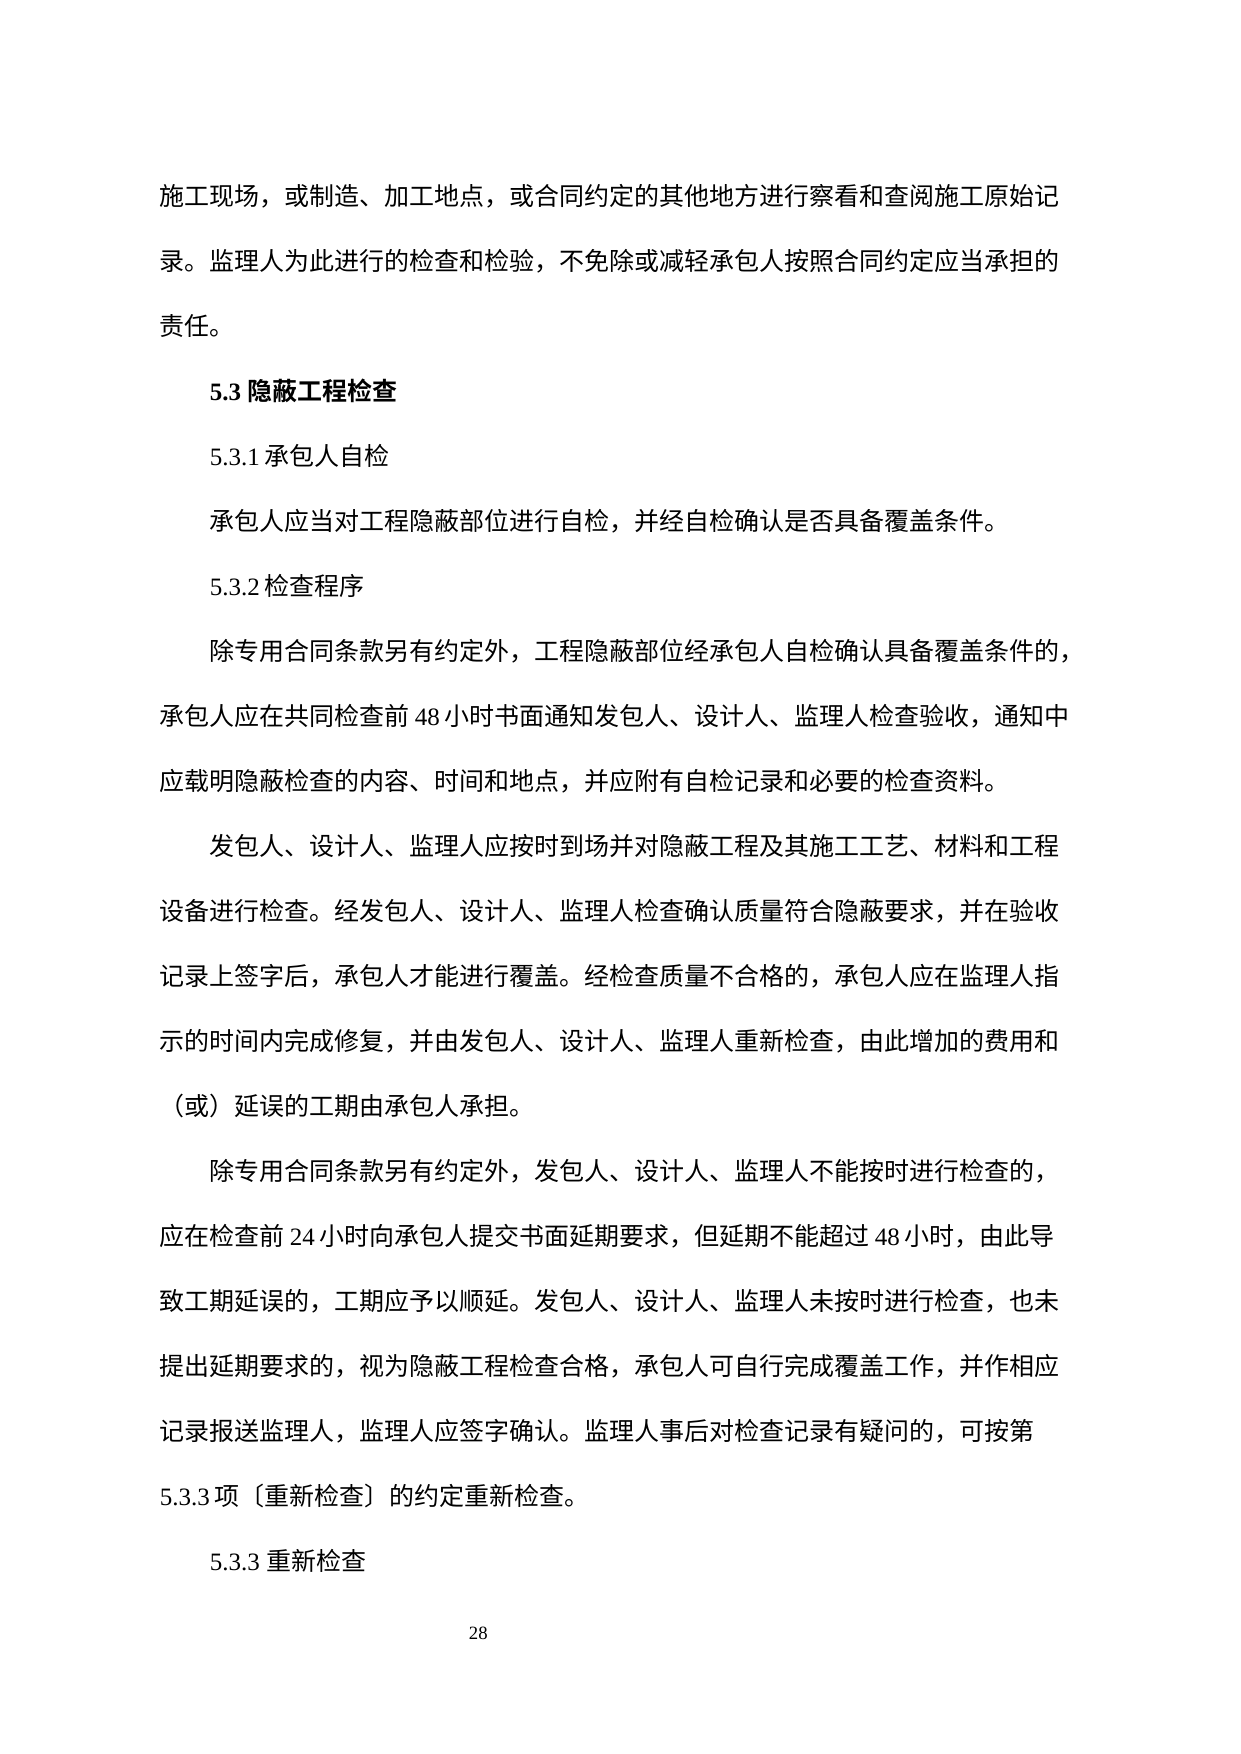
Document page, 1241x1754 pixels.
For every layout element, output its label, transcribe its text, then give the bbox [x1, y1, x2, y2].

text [159, 162, 1078, 357]
text 5.3 隐蔽工程检查 [159, 357, 1078, 422]
text 除专用合同条款另有约定外，工程隐蔽部位经承包人自检确认具备覆盖条件的，承包人应在共同检查前48小时书面通知发包人、设计人、监理人检查验收，通知中应载明隐蔽检查的内容、时间和地点，并应附有自检记录和必要的检查资料。 [159, 617, 1078, 812]
text 5.3.2检查程序 [159, 552, 1078, 617]
text 除专用合同条款另有约定外，发包人、设计人、监理人不能按时进行检查的，应在检查前24小时向承包人提交书面延期要求，但延期不能超过48小时，由此导致工期延误的，工期应予以顺延。发包人、设计人、监理人未按时进行检查，也未提出延期要求的，视为隐蔽工程检查合格，承包人可自行完成覆盖工作，并作相应记录报送监理人，监理人应签字确认。监理人事后对检查记录有疑问的，可按第5.3.3项〔重新检查〕的约定重新检查。 [159, 1137, 1078, 1527]
text 5.3.3 重新检查 [159, 1527, 1078, 1592]
text 5.3.1承包人自检 [159, 422, 1078, 487]
text 发包人、设计人、监理人应按时到场并对隐蔽工程及其施工工艺、材料和工程设备进行检查。经发包人、设计人、监理人检查确认质量符合隐蔽要求，并在验收记录上签字后，承包人才能进行覆盖。经检查质量不合格的，承包人应在监理人指示的时间内完成修复，并由发包人、设计人、监理人重新检查，由此增加的费用和（或）延误的工期由承包人承担。 [159, 812, 1078, 1137]
text 承包人应当对工程隐蔽部位进行自检，并经自检确认是否具备覆盖条件。 [159, 487, 1078, 552]
